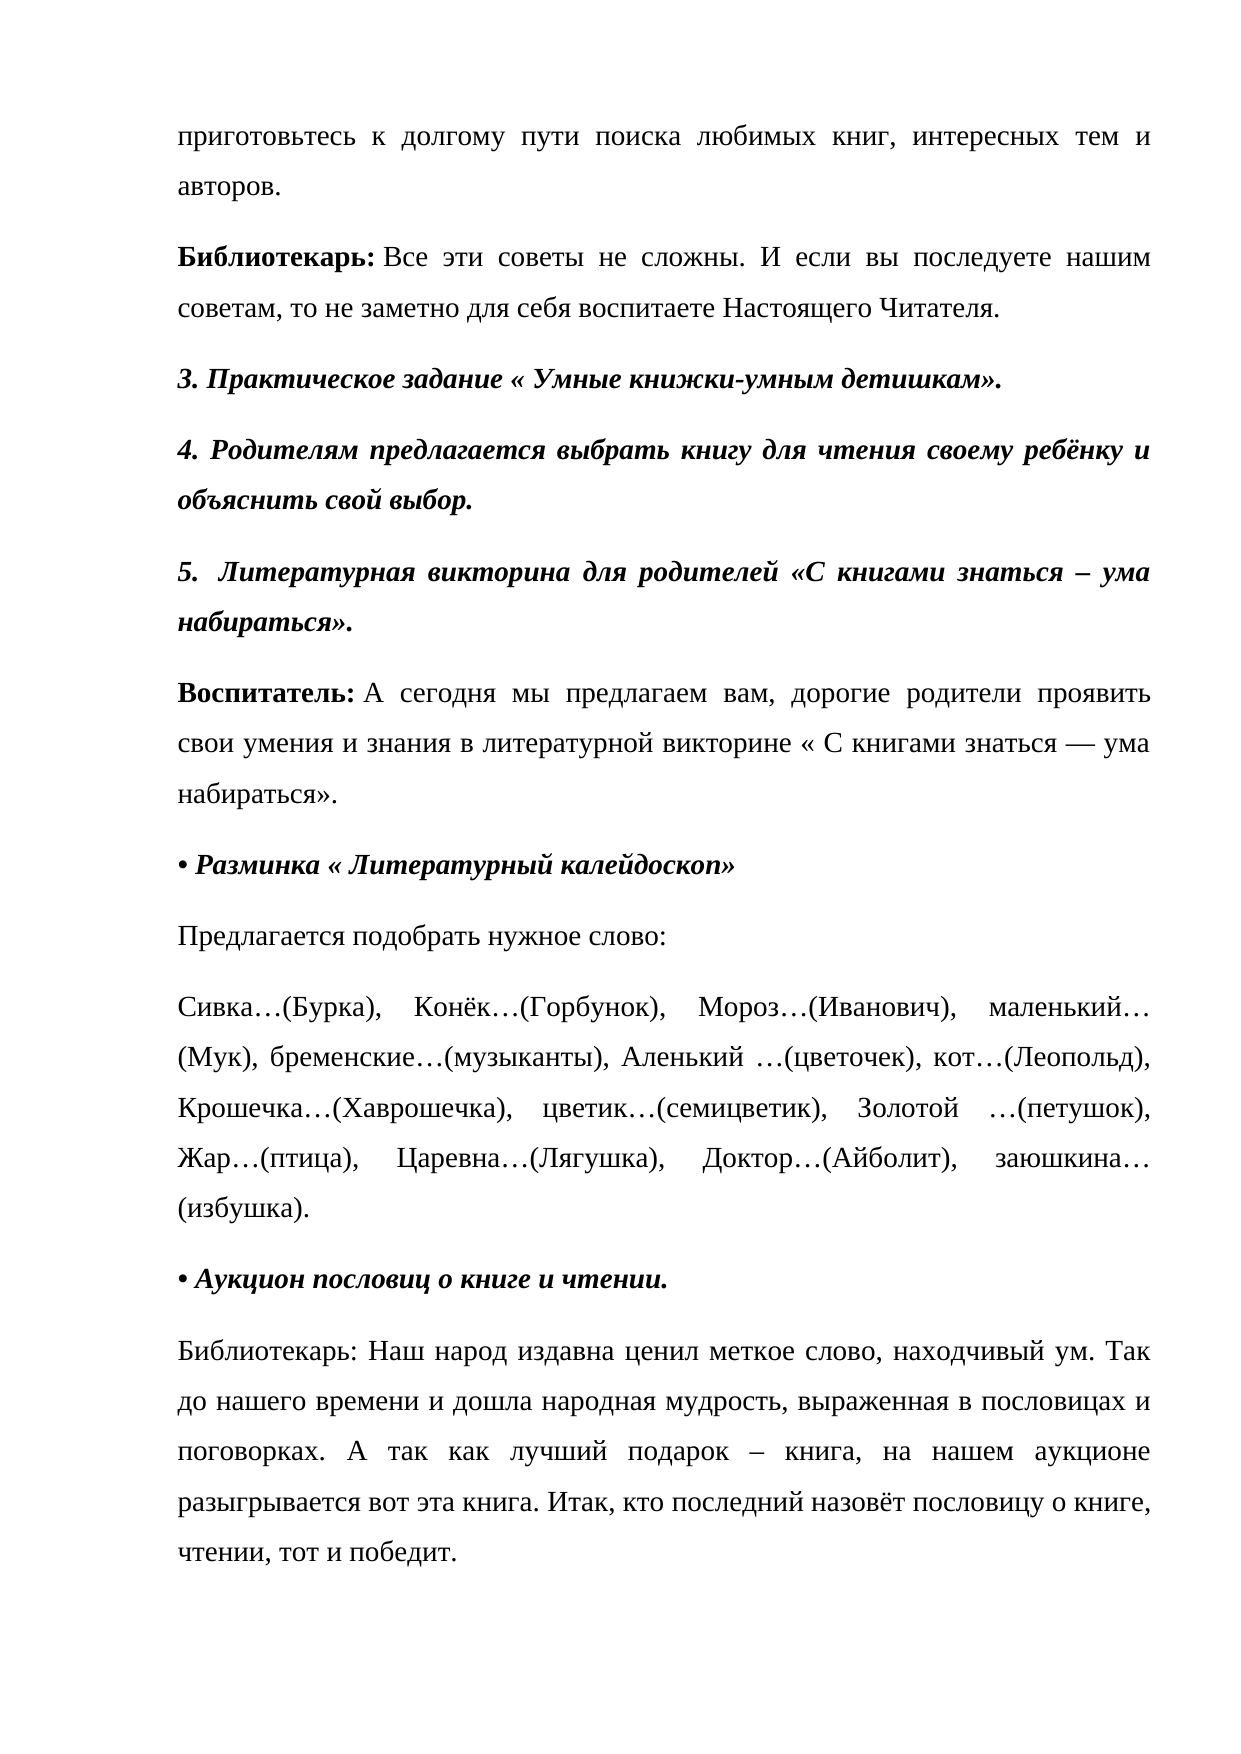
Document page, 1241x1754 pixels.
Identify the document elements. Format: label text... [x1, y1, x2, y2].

text Сивка…(Бурка), Конёк…(Горбунок), Мороз…(Иванович), маленький…(Мук), бременские…(музыканты), Аленький …(цветочек), кот…(Леопольд), Крошечка…(Хаврошечка), цветик…(семицветик), Золотой …(петушок), Жар…(птица), Царевна…(Лягушка), Доктор…(Айболит), заюшкина…(избушка). [177, 989, 1152, 1224]
text Библиотекарь: Все эти советы не сложны. И если вы последуете нашим советам, то не заметно для себя воспитаете Настоящего Читателя. [177, 239, 1152, 323]
text 5. Литературная викторина для родителей «С книгами знаться – ума набираться». [177, 554, 1152, 637]
text • Аукцион пословиц о книге и чтении. [177, 1262, 1152, 1295]
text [177, 118, 1152, 202]
text 4. Родителям предлагается выбрать книгу для чтения своему ребёнку и объяснить свой выбор. [177, 432, 1152, 516]
text Воспитатель: А сегодня мы предлагаем вам, дорогие родители проявить свои умения и знания в литературной викторине « С книгами знаться — ума набираться». [177, 675, 1152, 809]
text Библиотекарь: Наш народ издавна ценил меткое слово, находчивый ум. Так до нашего времени и дошла народная мудрость, выраженная в пословицах и поговорках. А так как лучший подарок – книга, на нашем аукционе разыгрывается вот эта книга. Итак, кто последний назовёт пословицу о книге, чтении, тот и победит. [177, 1333, 1152, 1567]
text 3. Практическое задание « Умные книжки-умным детишкам». [177, 361, 1152, 394]
text Предлагается подобрать нужное слово: [177, 918, 1152, 952]
text • Разминка « Литературный калейдоскоп» [177, 847, 1152, 880]
